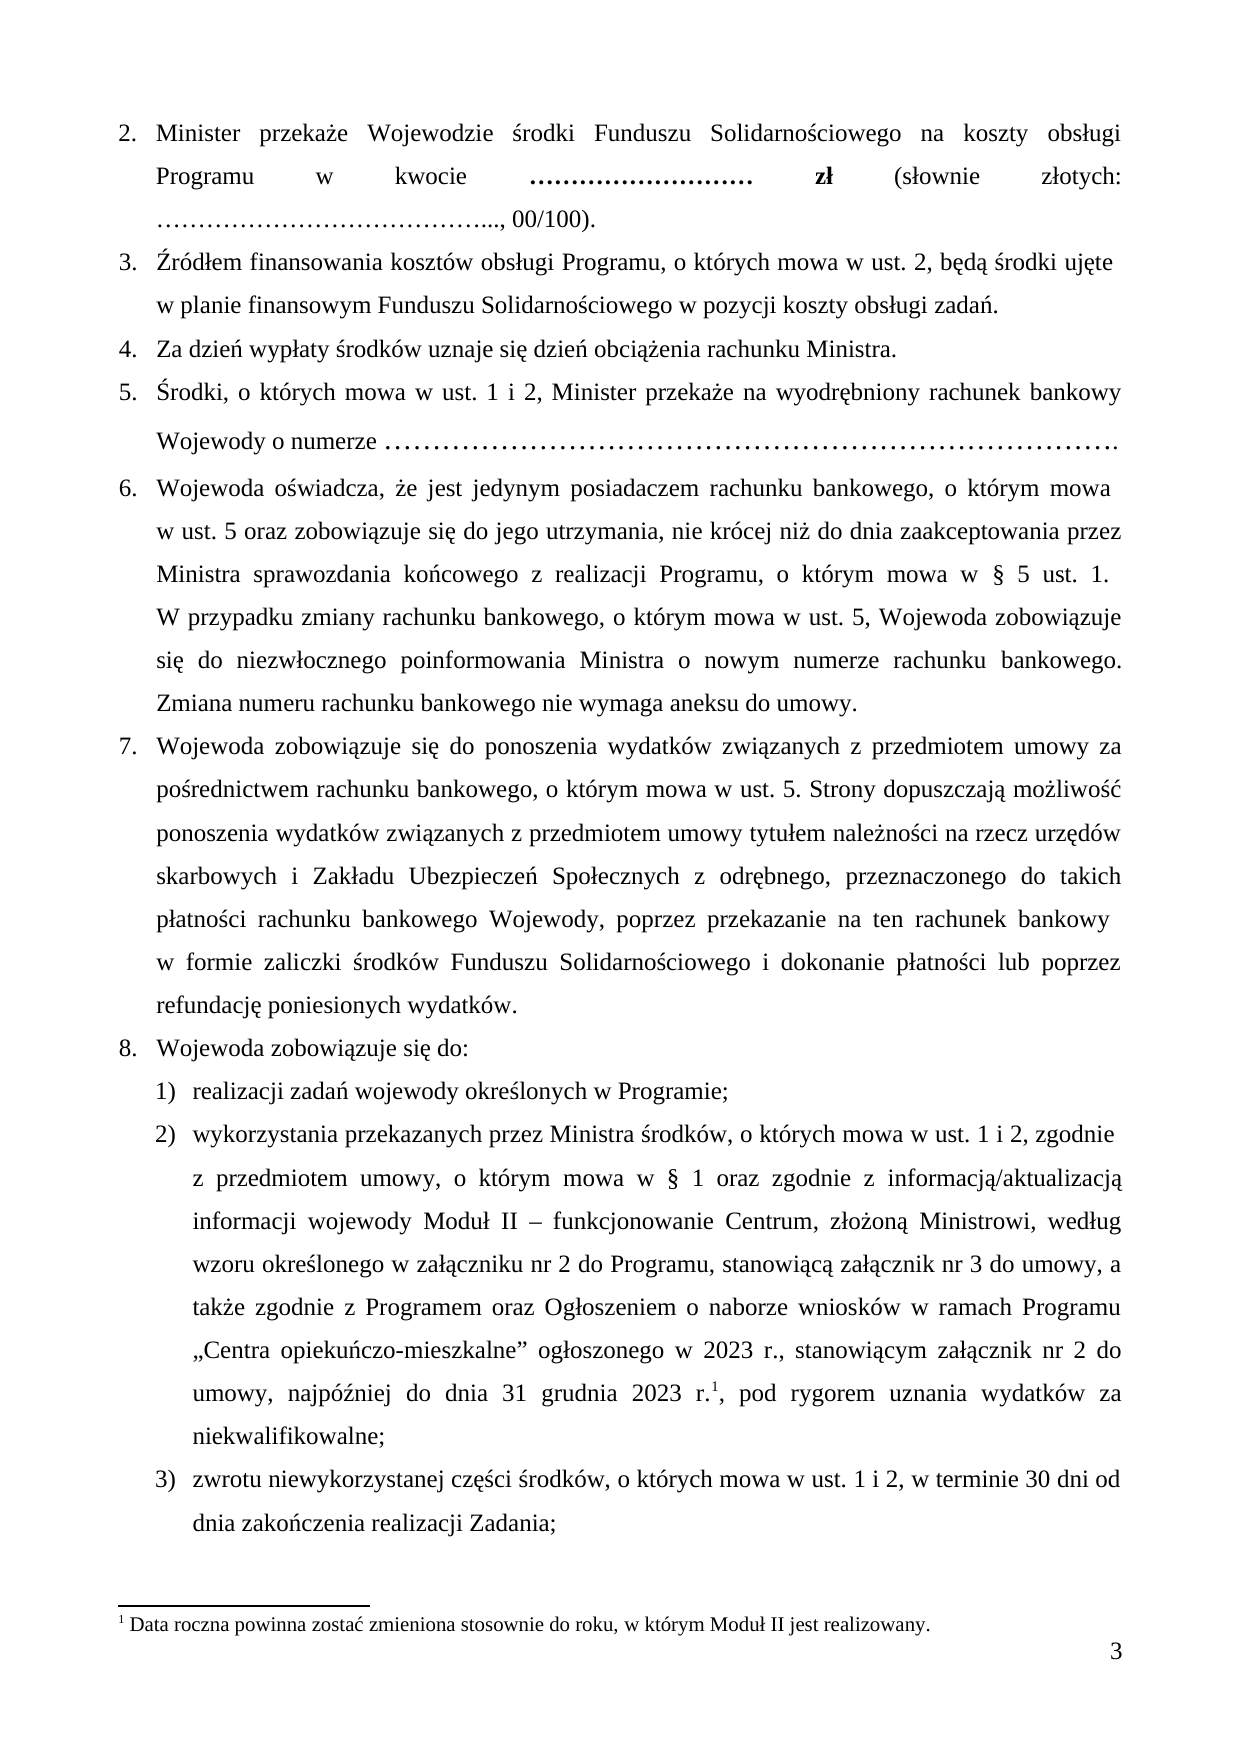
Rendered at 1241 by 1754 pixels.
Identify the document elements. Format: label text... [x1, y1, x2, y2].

list wykorzystania przekazanych przez Ministra środków, o których mowa w ust. 1 i 2, zgodnie z przedmiotem umowy, o którym mowa w § 1 oraz zgodnie z informacją/aktualizacją informacji wojewody Moduł II – funkcjonowanie Centrum, złożoną Ministrowi, według wzoru określonego w załączniku nr 2 do Programu, stanowiącą załącznik nr 3 do umowy, a także zgodnie z Programem oraz Ogłoszeniem o naborze wniosków w ramach Programu „Centra opiekuńczo-mieszkalne” ogłoszonego w 2023 r., stanowiącym załącznik nr 2 do umowy, najpóźniej do dnia 31 grudnia 2023 r., pod rygorem uznania wydatków za niekwalifikowalne; [155, 1119, 1122, 1450]
list realizacji zadań wojewody określonych w Programie; [155, 1076, 1122, 1105]
list Wojewoda zobowiązuje się do ponoszenia wydatków związanych z przedmiotem umowy za pośrednictwem rachunku bankowego, o którym mowa w ust. 5. Strony dopuszczają możliwość ponoszenia wydatków związanych z przedmiotem umowy tytułem należności na rzecz urzędów skarbowych i Zakładu Ubezpieczeń Społecznych z odrębnego, przeznaczonego do takich płatności rachunku bankowego Wojewody, poprzez przekazanie na ten rachunek bankowy w formie zaliczki środków Funduszu Solidarnościowego i dokonanie płatności lub poprzez refundację poniesionych wydatków. [119, 731, 1122, 1019]
list Wojewoda zobowiązuje się do: [119, 1033, 1122, 1062]
list zwrotu niewykorzystanej części środków, o których mowa w ust. 1 i 2, w terminie 30 dni od dnia zakończenia realizacji Zadania; [155, 1464, 1122, 1536]
title Minister przekaże Wojewodzie środki Funduszu Solidarnościowego na koszty obsługi Programu w kwocie ……………………… zł (słownie złotych: …………………………………..., 00/100). [118, 118, 1122, 233]
title Środki, o których mowa w ust. 1 i 2, Minister przekaże na wyodrębniony rachunek bankowy Wojewody o numerze …………………………………………………………………. [118, 377, 1122, 456]
title Za dzień wypłaty środków uznaje się dzień obciążenia rachunku Ministra. [118, 334, 1122, 362]
title Źródłem finansowania kosztów obsługi Programu, o których mowa w ust. 2, będą środki ujęte w planie finansowym Funduszu Solidarnościowego w pozycji koszty obsługi zadań. [118, 247, 1122, 319]
list Wojewoda oświadcza, że jest jedynym posiadaczem rachunku bankowego, o którym mowa w ust. 5 oraz zobowiązuje się do jego utrzymania, nie krócej niż do dnia zaakceptowania przez Ministra sprawozdania końcowego z realizacji Programu, o którym mowa w § 5 ust. 1. W przypadku zmiany rachunku bankowego, o którym mowa w ust. 5, Wojewoda zobowiązuje się do niezwłocznego poinformowania Ministra o nowym numerze rachunku bankowego. Zmiana numeru rachunku bankowego nie wymaga aneksu do umowy. [118, 473, 1122, 717]
